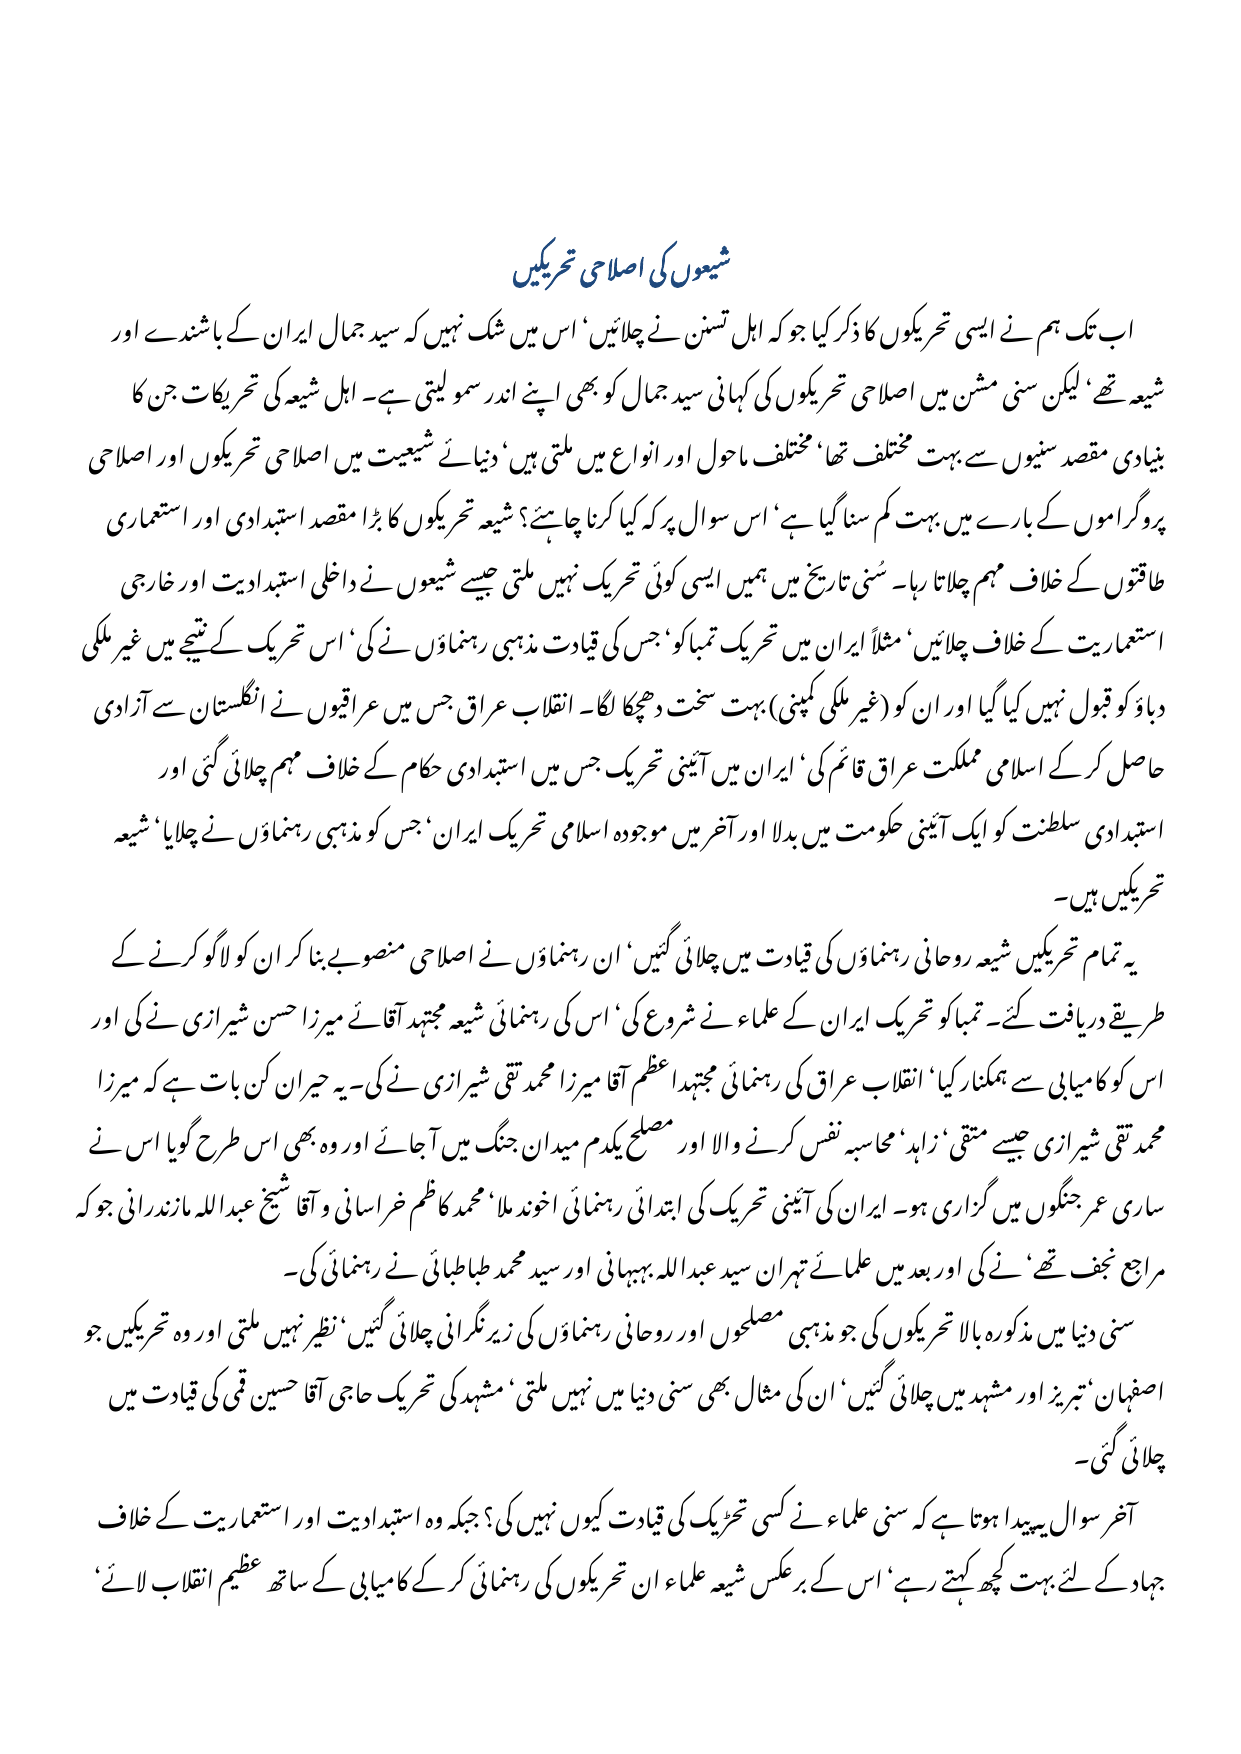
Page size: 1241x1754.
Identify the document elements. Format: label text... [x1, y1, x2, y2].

text یہ تمام تحریکیں شیعہ روحانی رہنماؤں کی قیادت میں چلائی گئیں‘ ان رہنماؤں نے اصلاحی منصوبے بنا کر ان کو لاگو کرنے کے طریقے دریافت کئے۔ تمباکو تحریک ایران کے علماء نے شروع کی‘ اس کی رہنمائی شیعہ مجتہد آقائے میرزا حسن شیرازی نے کی اور اس کو کامیابی سے ہمکنار کیا‘ انقلاب عراق کی رہنمائی مجتہداعظم آقا میرزا محمد تقی شیرازی نے کی۔ یہ حیران کن بات ہے کہ میرزا محمد تقی شیرازی جیسے متقی‘ زاہد‘ محاسبہ نفس کرنے والا اور مصلح یکدم میدان جنگ میں آ جائے اور وہ بھی اس طرح گویا اس نے ساری عمر جنگوں میں گزاری ہو۔ ایران کی آئینی تحریک کی ابتدائی رہنمائی اخوند ملا‘ محمد کاظم خراسانی و آقا شیخ عبداللہ مازندرانی جو کہ مراجع نجف تھے‘ نے کی اور بعد میں علمائے تہران سید عبداللہ بہبہانی اور سید محمد طباطبائی نے رہنمائی کی۔ [75, 919, 1165, 1294]
subtitle شیعوں کی اصلاحی تحریکیں [75, 231, 1165, 294]
text اب تک ہم نے ایسی تحریکوں کا ذکر کیا جو کہ اہل تسنن نے چلائیں‘ اس میں شک نہیں کہ سید جمال ایران کے باشندے اور شیعہ تھے‘ لیکن سنی مشن میں اصلاحی تحریکوں کی کہانی سید جمال کو بھی اپنے اندر سمو لیتی ہے۔ اہل شیعہ کی تحریکات جن کا بنیادی مقصد سنیوں سے بہت مختلف تھا‘ مختلف ماحول اور انواع میں ملتی ہیں‘ دنیائے شیعیت میں اصلاحی تحریکوں اور اصلاحی پروگراموں کے بارے میں بہت کم سنا گیا ہے‘ اس سوال پر کہ کیا کرنا چاہئے؟ شیعہ تحریکوں کا بڑا مقصد استبدادی اور استعماری طاقتوں کے خلاف مہم چلاتا رہا۔ سُنی تاریخ میں ہمیں ایسی کوئی تحریک نہیں ملتی جیسے شیعوں نے داخلی استبدادیت اور خارجی استعماریت کے خلاف چلائیں‘ مثلاً ایران میں تحریک تمباکو‘ جس کی قیادت مذہبی رہنماؤں نے کی‘ اس تحریک کے نتیجے میں غیر ملکی دباؤ کو قبول نہیں کیا گیا اور ان کو (غیر ملکی کمپنی) بہت سخت دھچکا لگا۔ انقلاب عراق جس میں عراقیوں نے انگلستان سے آزادی حاصل کر کے اسلامی مملکت عراق قائم کی‘ ایران میں آئینی تحریک جس میں استبدادی حکام کے خلاف مہم چلائی گئی اور استبدادی سلطنت کو ایک آئینی حکومت میں بدلا اور آخر میں موجودہ اسلامی تحریک ایران‘ جس کو مذہبی رہنماؤں نے چلایا‘ شیعہ تحریکیں ہیں۔ [75, 294, 1165, 919]
text سنی دنیا میں مذکورہ بالا تحریکوں کی جو مذہبی مصلحوں اور روحانی رہنماؤں کی زیرنگرانی چلائی گئیں‘ نظیر نہیں ملتی اور وہ تحریکیں جو اصفہان‘ تبریز اور مشہد میں چلائی گئیں‘ ان کی مثال بھی سنی دنیا میں نہیں ملتی‘ مشہد کی تحریک حاجی آقا حسین قمی کی قیادت میں چلائی گئی۔ [75, 1294, 1165, 1481]
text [75, 1481, 1165, 1606]
